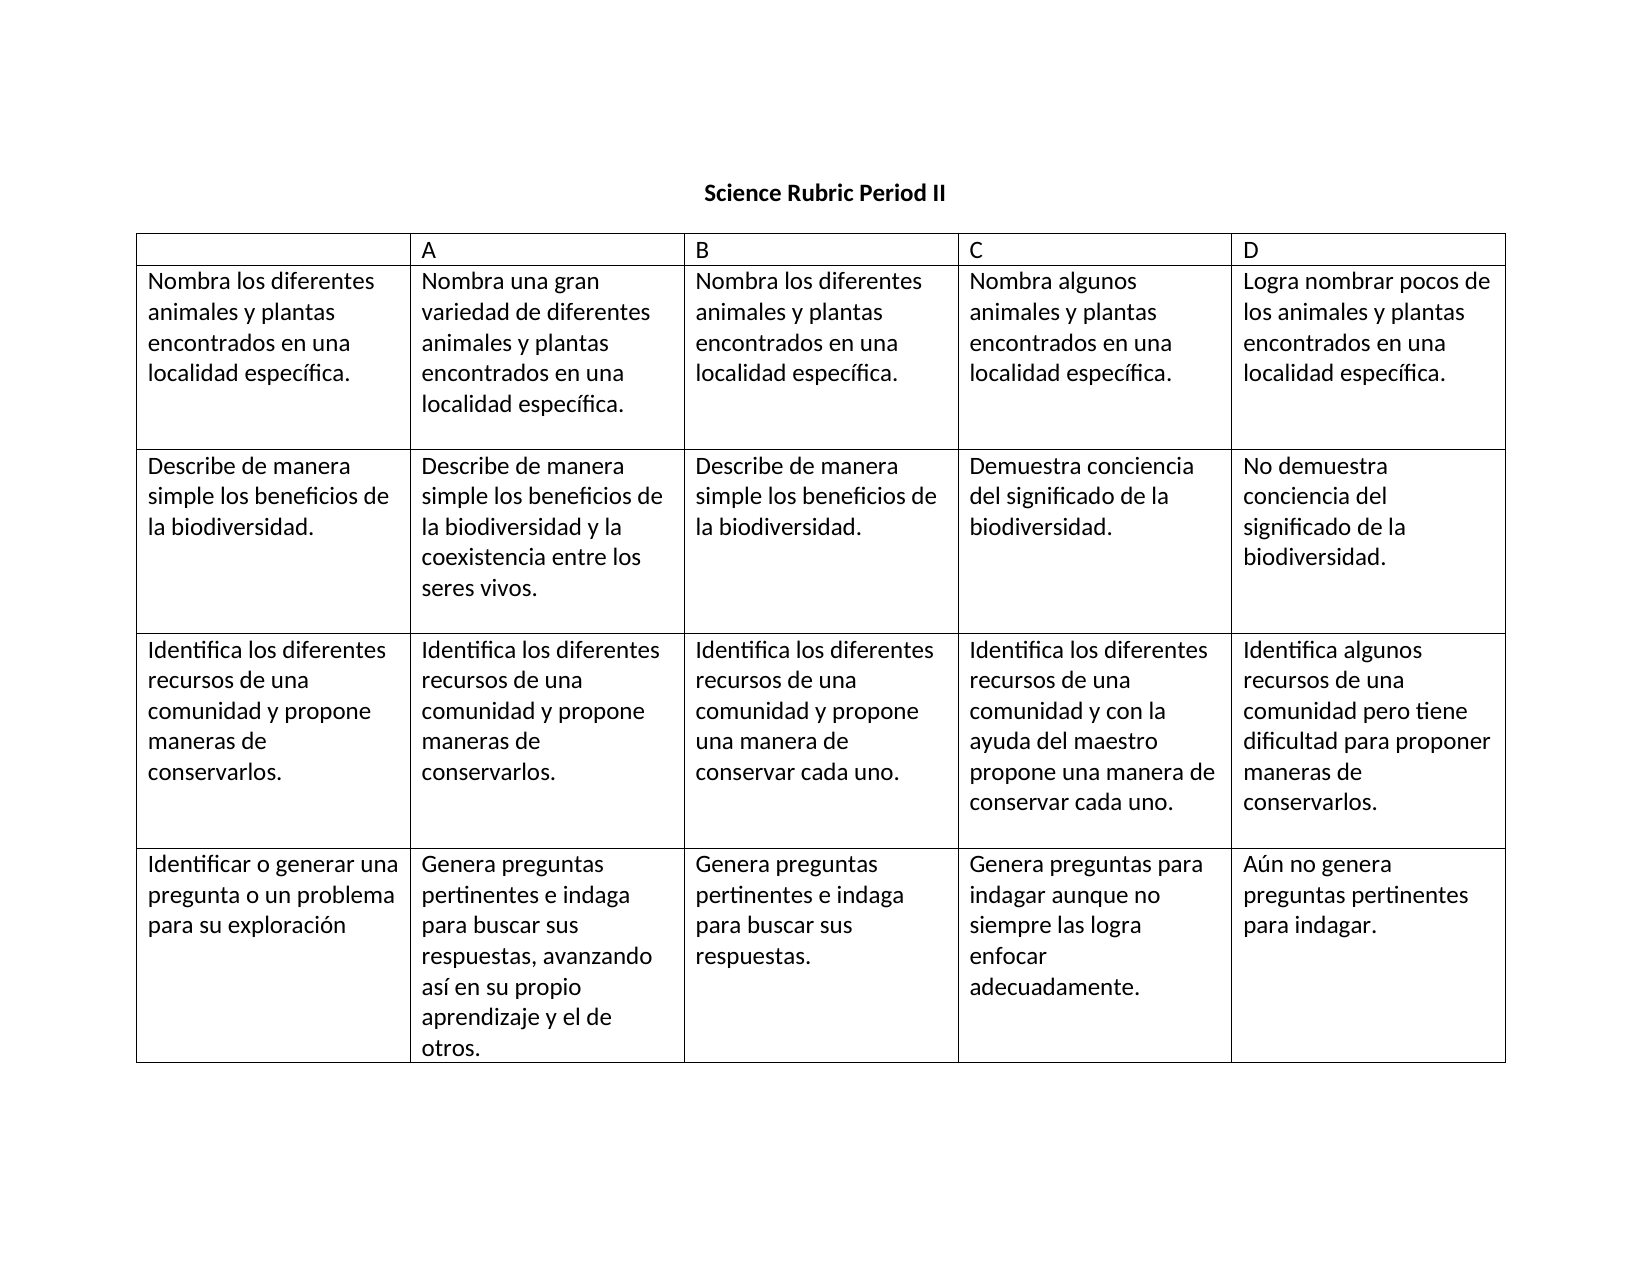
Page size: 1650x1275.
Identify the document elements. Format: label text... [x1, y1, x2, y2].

table_header D [1232, 234, 1505, 264]
text Science Rubric Period II [148, 177, 1502, 208]
table_cell Identifica los diferentes recursos de una comunidad y propone maneras de conservarlos. [137, 634, 410, 848]
table_cell Describe de manera simple los beneficios de la biodiversidad y la coexistencia entre los seres vivos. [411, 450, 684, 633]
table_cell Nombra una gran variedad de diferentes animales y plantas encontrados en una localidad específica. [411, 266, 684, 449]
table_cell Genera preguntas para indagar aunque no siempre las logra enfocar adecuadamente. [959, 849, 1231, 1062]
table_cell Identifica los diferentes recursos de una comunidad y propone maneras de conservarlos. [411, 634, 684, 848]
table_cell Nombra los diferentes animales y plantas encontrados en una localidad específica. [685, 266, 958, 449]
table_cell No demuestra conciencia del significado de la biodiversidad. [1232, 450, 1505, 633]
table_cell Logra nombrar pocos de los animales y plantas encontrados en una localidad específica. [1232, 266, 1505, 449]
table_cell Describe de manera simple los beneficios de la biodiversidad. [685, 450, 958, 633]
table_cell Demuestra conciencia del significado de la biodiversidad. [959, 450, 1231, 633]
table_cell Identifica algunos recursos de una comunidad pero tiene dificultad para proponer maneras de conservarlos. [1232, 634, 1505, 848]
table_cell Describe de manera simple los beneficios de la biodiversidad. [137, 450, 410, 633]
table_cell Nombra algunos animales y plantas encontrados en una localidad específica. [959, 266, 1231, 449]
table_header [137, 234, 410, 264]
table_cell Genera preguntas pertinentes e indaga para buscar sus respuestas. [685, 849, 958, 1062]
table_cell Identificar o generar una pregunta o un problema para su exploración [137, 849, 410, 1062]
table_header C [959, 234, 1231, 264]
table_cell Nombra los diferentes animales y plantas encontrados en una localidad específica. [137, 266, 410, 449]
table_cell Aún no genera preguntas pertinentes para indagar. [1232, 849, 1505, 1062]
table_header A [411, 234, 684, 264]
table_cell Identifica los diferentes recursos de una comunidad y con la ayuda del maestro propone una manera de conservar cada uno. [959, 634, 1231, 848]
table_cell Genera preguntas pertinentes e indaga para buscar sus respuestas, avanzando así en su propio aprendizaje y el de otros. [411, 849, 684, 1062]
table_header B [685, 234, 958, 264]
table_cell Identifica los diferentes recursos de una comunidad y propone una manera de conservar cada uno. [685, 634, 958, 848]
